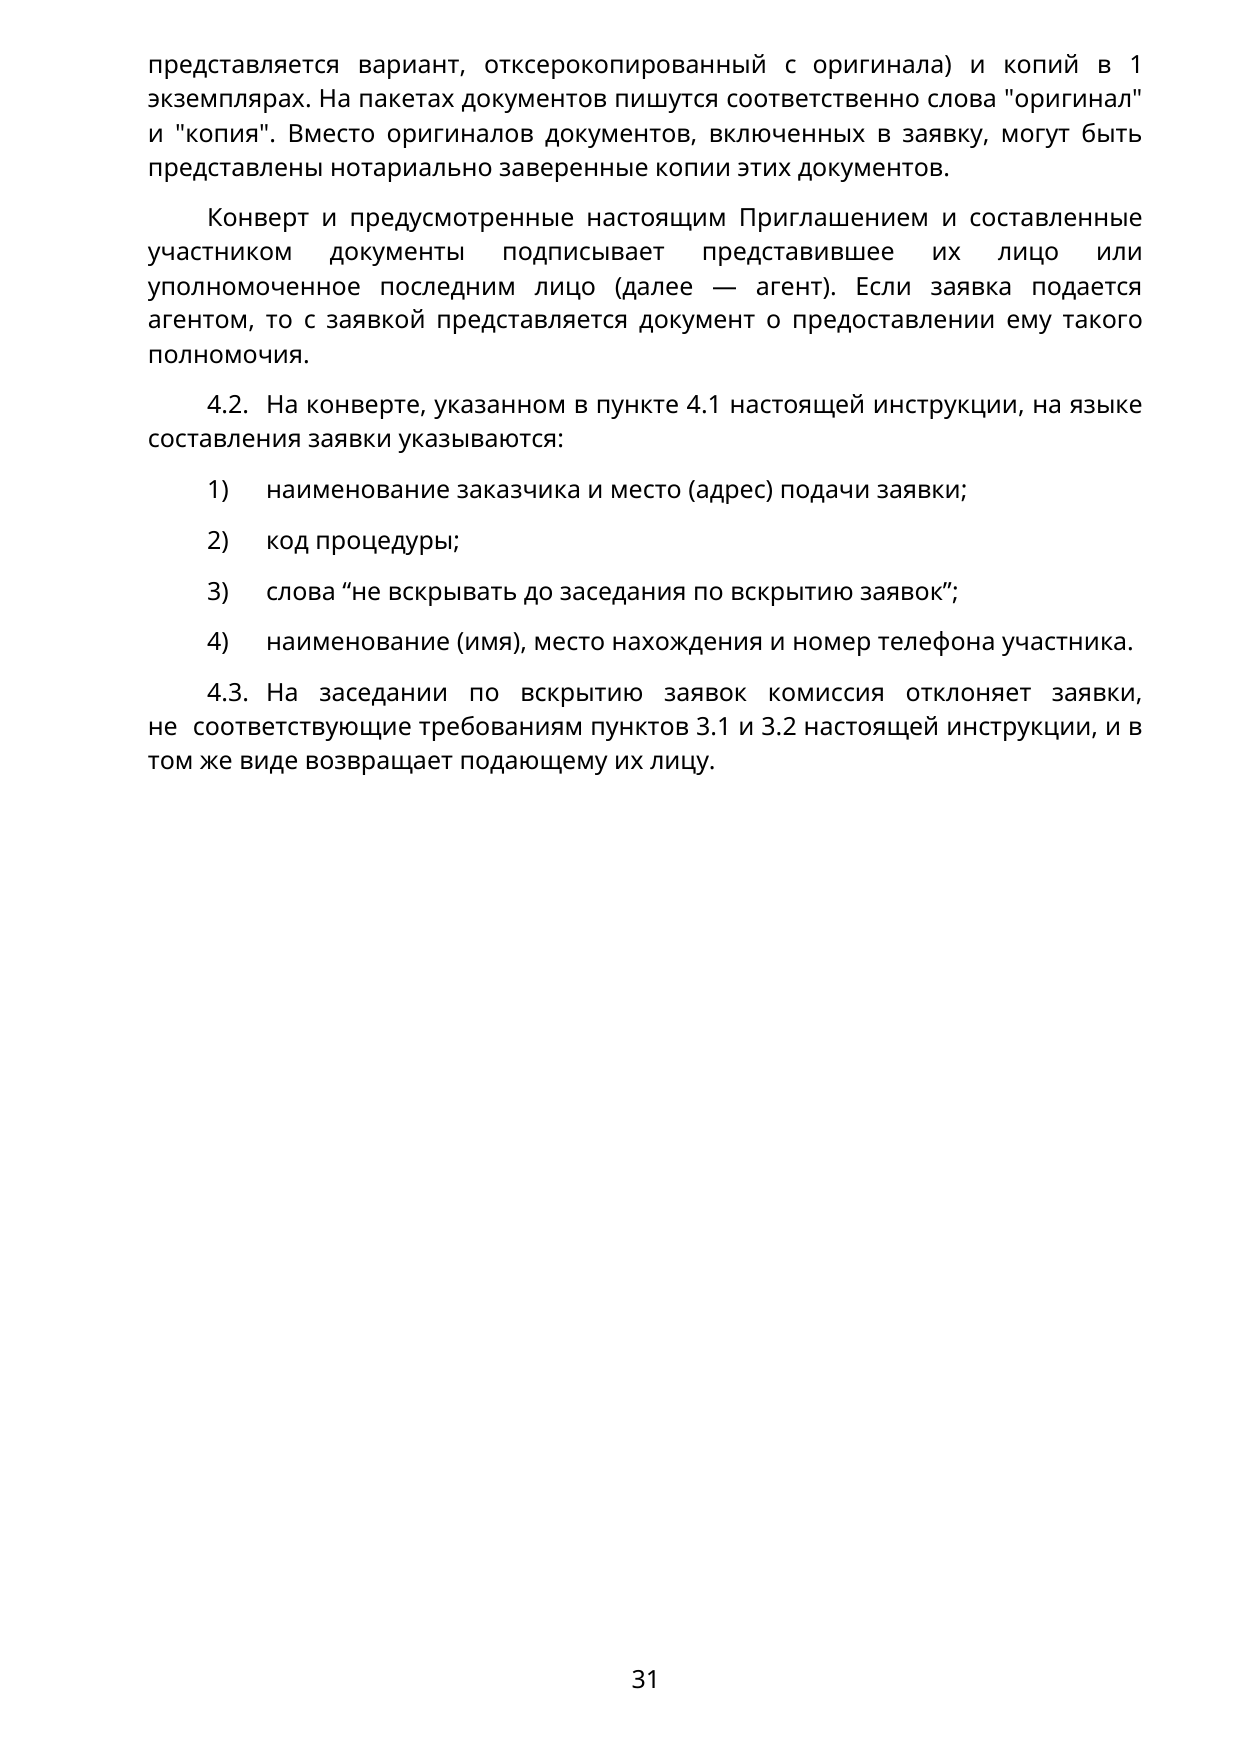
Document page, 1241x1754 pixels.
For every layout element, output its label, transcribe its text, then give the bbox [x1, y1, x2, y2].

text 4) наименование (имя), место нахождения и номер телефона участника. [148, 624, 1144, 658]
text 1) наименование заказчика и место (адрес) подачи заявки; [148, 472, 1144, 506]
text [148, 47, 1144, 183]
text 3) слова “не вскрывать до заседания по вскрытию заявок”; [148, 573, 1144, 607]
text 4.3. На заседании по вскрытию заявок комиссия отклоняет заявки, не соответствующие требованиям пунктов 3.1 и 3.2 настоящей инструкции, и в том же виде возвращает подающему их лицу. [148, 675, 1144, 777]
text Конверт и предусмотренные настоящим Приглашением и составленные участником документы подписывает представившее их лицо или уполномоченное последним лицо (далее — агент). Если заявка подается агентом, то с заявкой представляется документ о предоставлении ему такого полномочия. [148, 200, 1144, 370]
text 4.2. На конверте, указанном в пункте 4.1 настоящей инструкции, на языке составления заявки указываются: [148, 387, 1144, 455]
text 2) код процедуры; [148, 522, 1144, 557]
